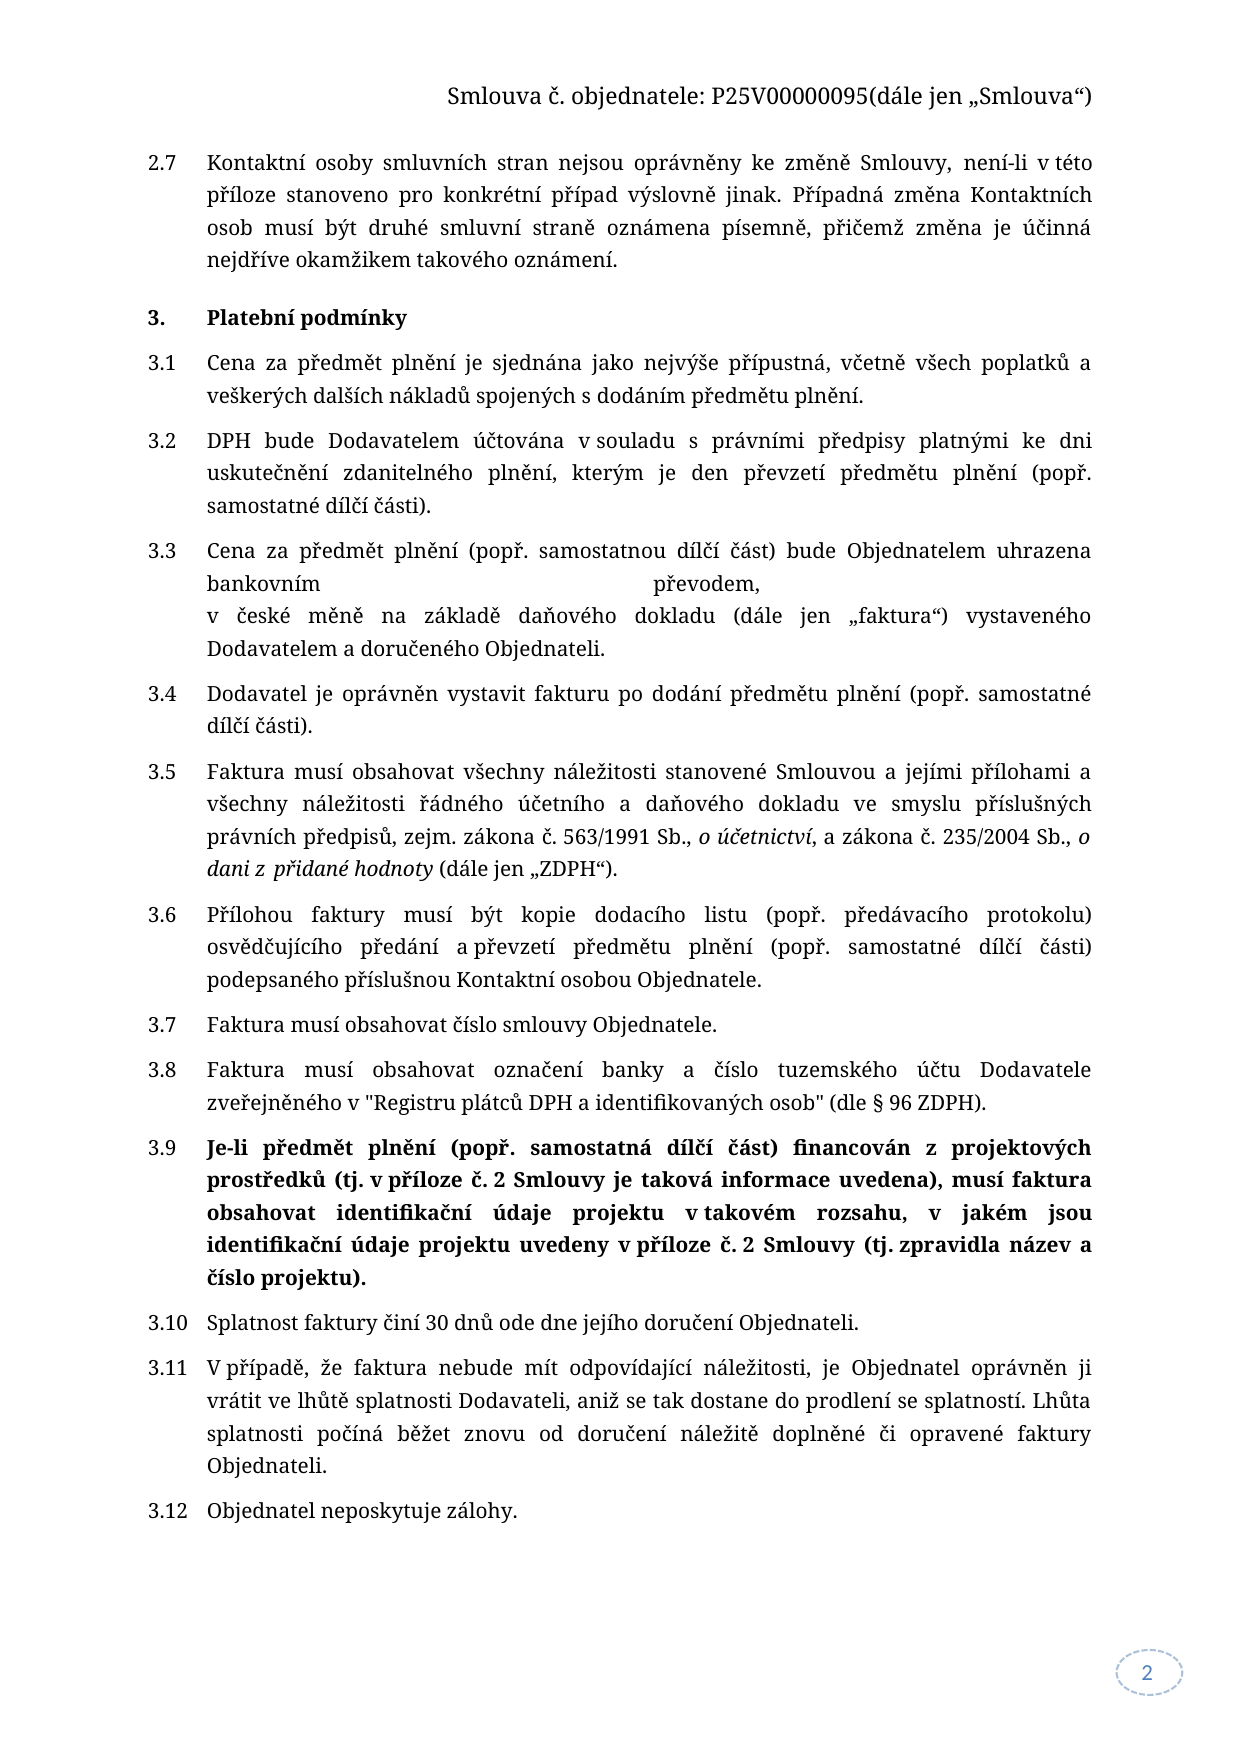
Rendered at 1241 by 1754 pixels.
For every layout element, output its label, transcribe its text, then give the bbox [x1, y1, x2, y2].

list Faktura musí obsahovat označení banky a číslo tuzemského účtu Dodavatele zveřejněného v "Registru plátců DPH a identifikovaných osob" (dle § 96 ZDPH). [148, 1055, 1093, 1116]
list Přílohou faktury musí být kopie dodacího listu (popř. předávacího protokolu) osvědčujícího předání a převzetí předmětu plnění (popř. samostatné dílčí části) podepsaného příslušnou Kontaktní osobou Objednatele. [148, 900, 1093, 993]
list Splatnost faktury činí 30 dnů ode dne jejího doručení Objednateli. [148, 1308, 1093, 1337]
list Cena za předmět plnění (popř. samostatnou dílčí část) bude Objednatelem uhrazena bankovním převodem, v české měně na základě daňového dokladu (dále jen „faktura“) vystaveného Dodavatelem a doručeného Objednateli. [148, 536, 1093, 662]
list DPH bude Dodavatelem účtována v souladu s právními předpisy platnými ke dni uskutečnění zdanitelného plnění, kterým je den převzetí předmětu plnění (popř. samostatné dílčí části). [148, 426, 1093, 519]
list V případě, že faktura nebude mít odpovídající náležitosti, je Objednatel oprávněn ji vrátit ve lhůtě splatnosti Dodavateli, aniž se tak dostane do prodlení se splatností. Lhůta splatnosti počíná běžet znovu od doručení náležitě doplněné či opravené faktury Objednateli. [148, 1353, 1093, 1480]
list Kontaktní osoby smluvních stran nejsou oprávněny ke změně Smlouvy, není-li v této příloze stanoveno pro konkrétní případ výslovně jinak. Případná změna Kontaktních osob musí být druhé smluvní straně oznámena písemně, přičemž změna je účinná nejdříve okamžikem takového oznámení. [148, 148, 1093, 274]
list Je-li předmět plnění (popř. samostatná dílčí část) financován z projektových prostředků (tj. v příloze č. 2 Smlouvy je taková informace uvedena), musí faktura obsahovat identifikační údaje projektu v takovém rozsahu, v jakém jsou identifikační údaje projektu uvedeny v příloze č. 2 Smlouvy (tj. zpravidla název a číslo projektu). [148, 1133, 1093, 1292]
list Faktura musí obsahovat číslo smlouvy Objednatele. [148, 1010, 1093, 1038]
list Cena za předmět plnění je sjednána jako nejvýše přípustná, včetně všech poplatků a veškerých dalších nákladů spojených s dodáním předmětu plnění. [148, 348, 1093, 409]
list Platební podmínky [148, 303, 1093, 331]
list Faktura musí obsahovat všechny náležitosti stanovené Smlouvou a jejími přílohami a všechny náležitosti řádného účetního a daňového dokladu ve smyslu příslušných právních předpisů, zejm. zákona č. 563/1991 Sb., o účetnictví, a zákona č. 235/2004 Sb., o dani z přidané hodnoty (dále jen „ZDPH“). [148, 757, 1093, 883]
list Dodavatel je oprávněn vystavit fakturu po dodání předmětu plnění (popř. samostatné dílčí části). [148, 679, 1093, 740]
list Objednatel neposkytuje zálohy. [148, 1496, 1093, 1525]
